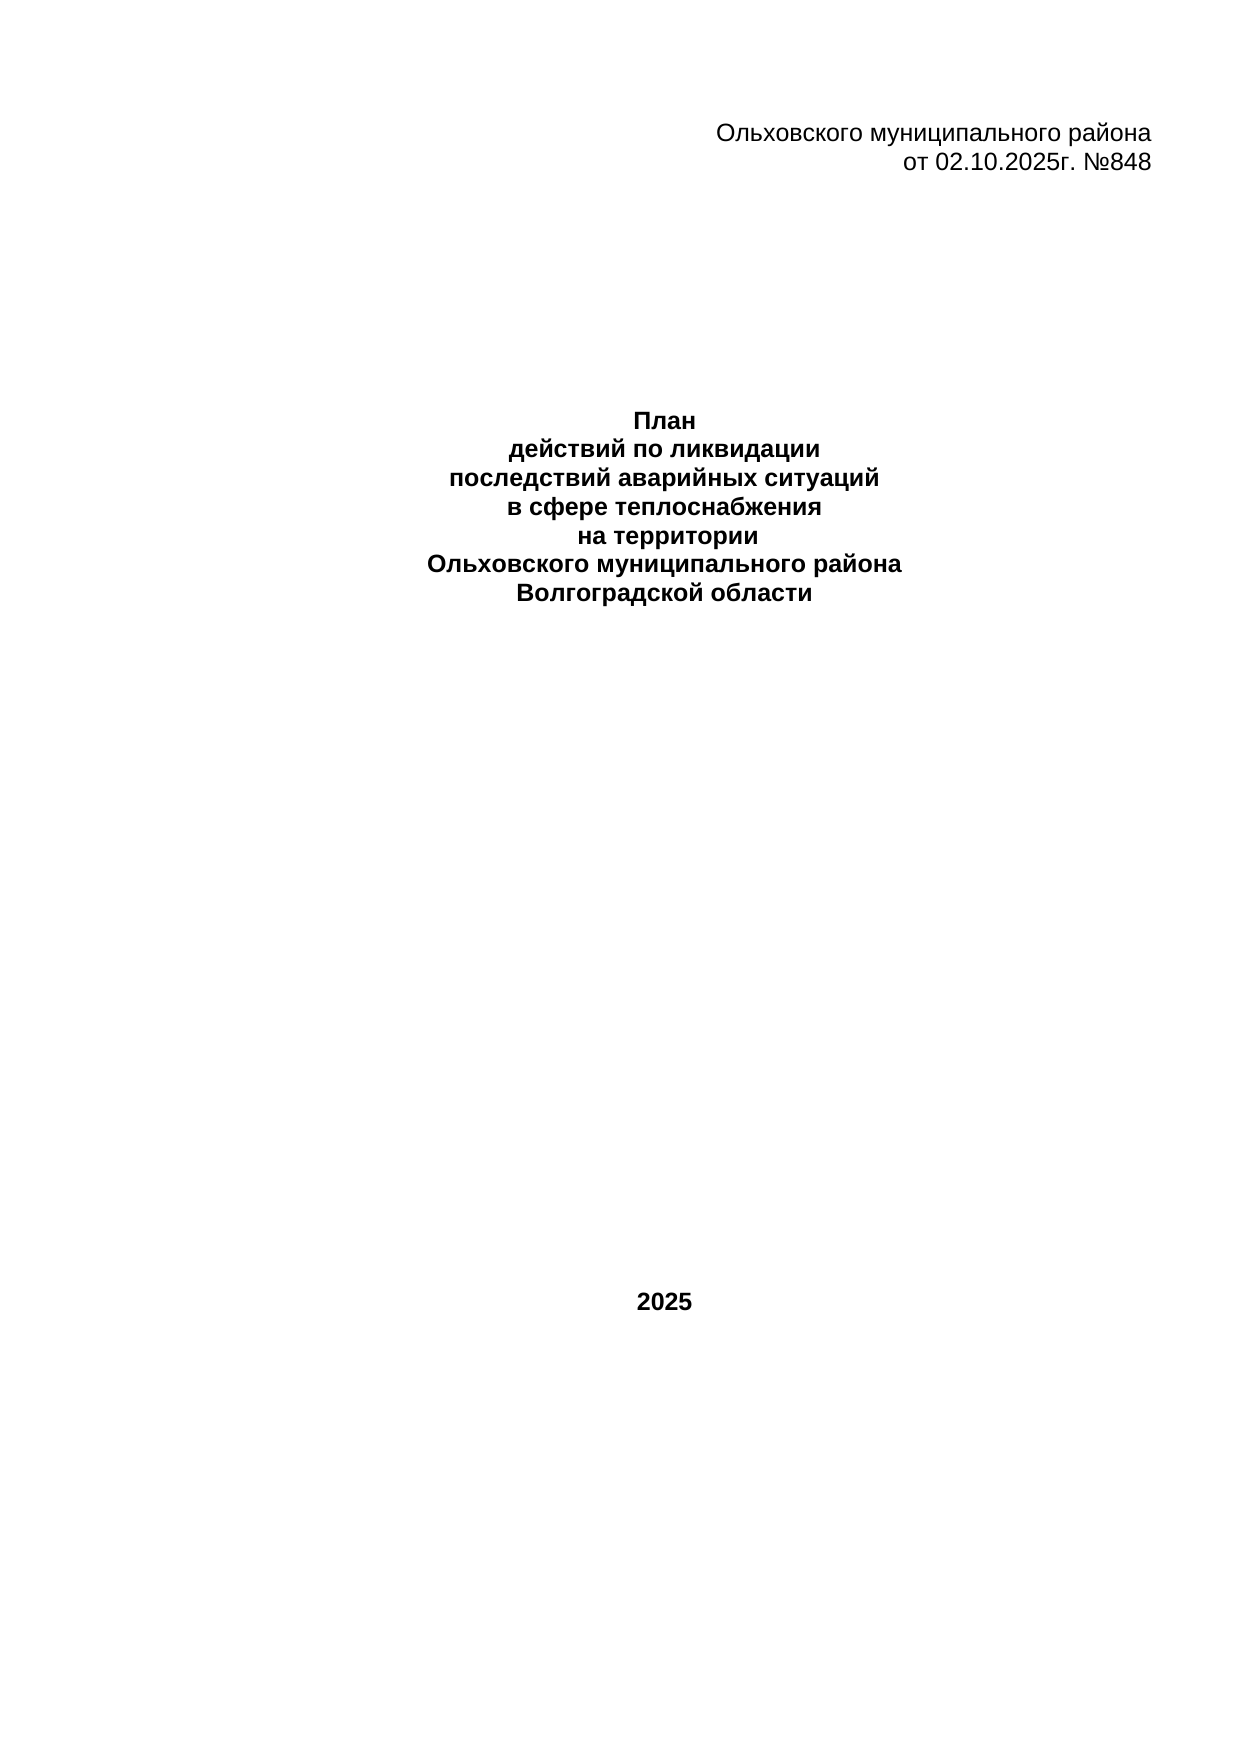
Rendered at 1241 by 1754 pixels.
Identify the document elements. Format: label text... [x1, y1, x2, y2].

text на территории [177, 521, 1152, 549]
text Волгоградской области [177, 578, 1152, 655]
text Ольховского муниципального района [177, 549, 1152, 578]
text Ольховского муниципального района [177, 118, 1152, 147]
text в сфере теплоснабжения [177, 492, 1152, 521]
text последствий аварийных ситуаций [177, 463, 1152, 492]
text План [177, 406, 1152, 434]
text 2025 [177, 1287, 1152, 1316]
text от 02.10.2025г. №848 [177, 147, 1152, 176]
text действий по ликвидации [177, 434, 1152, 463]
